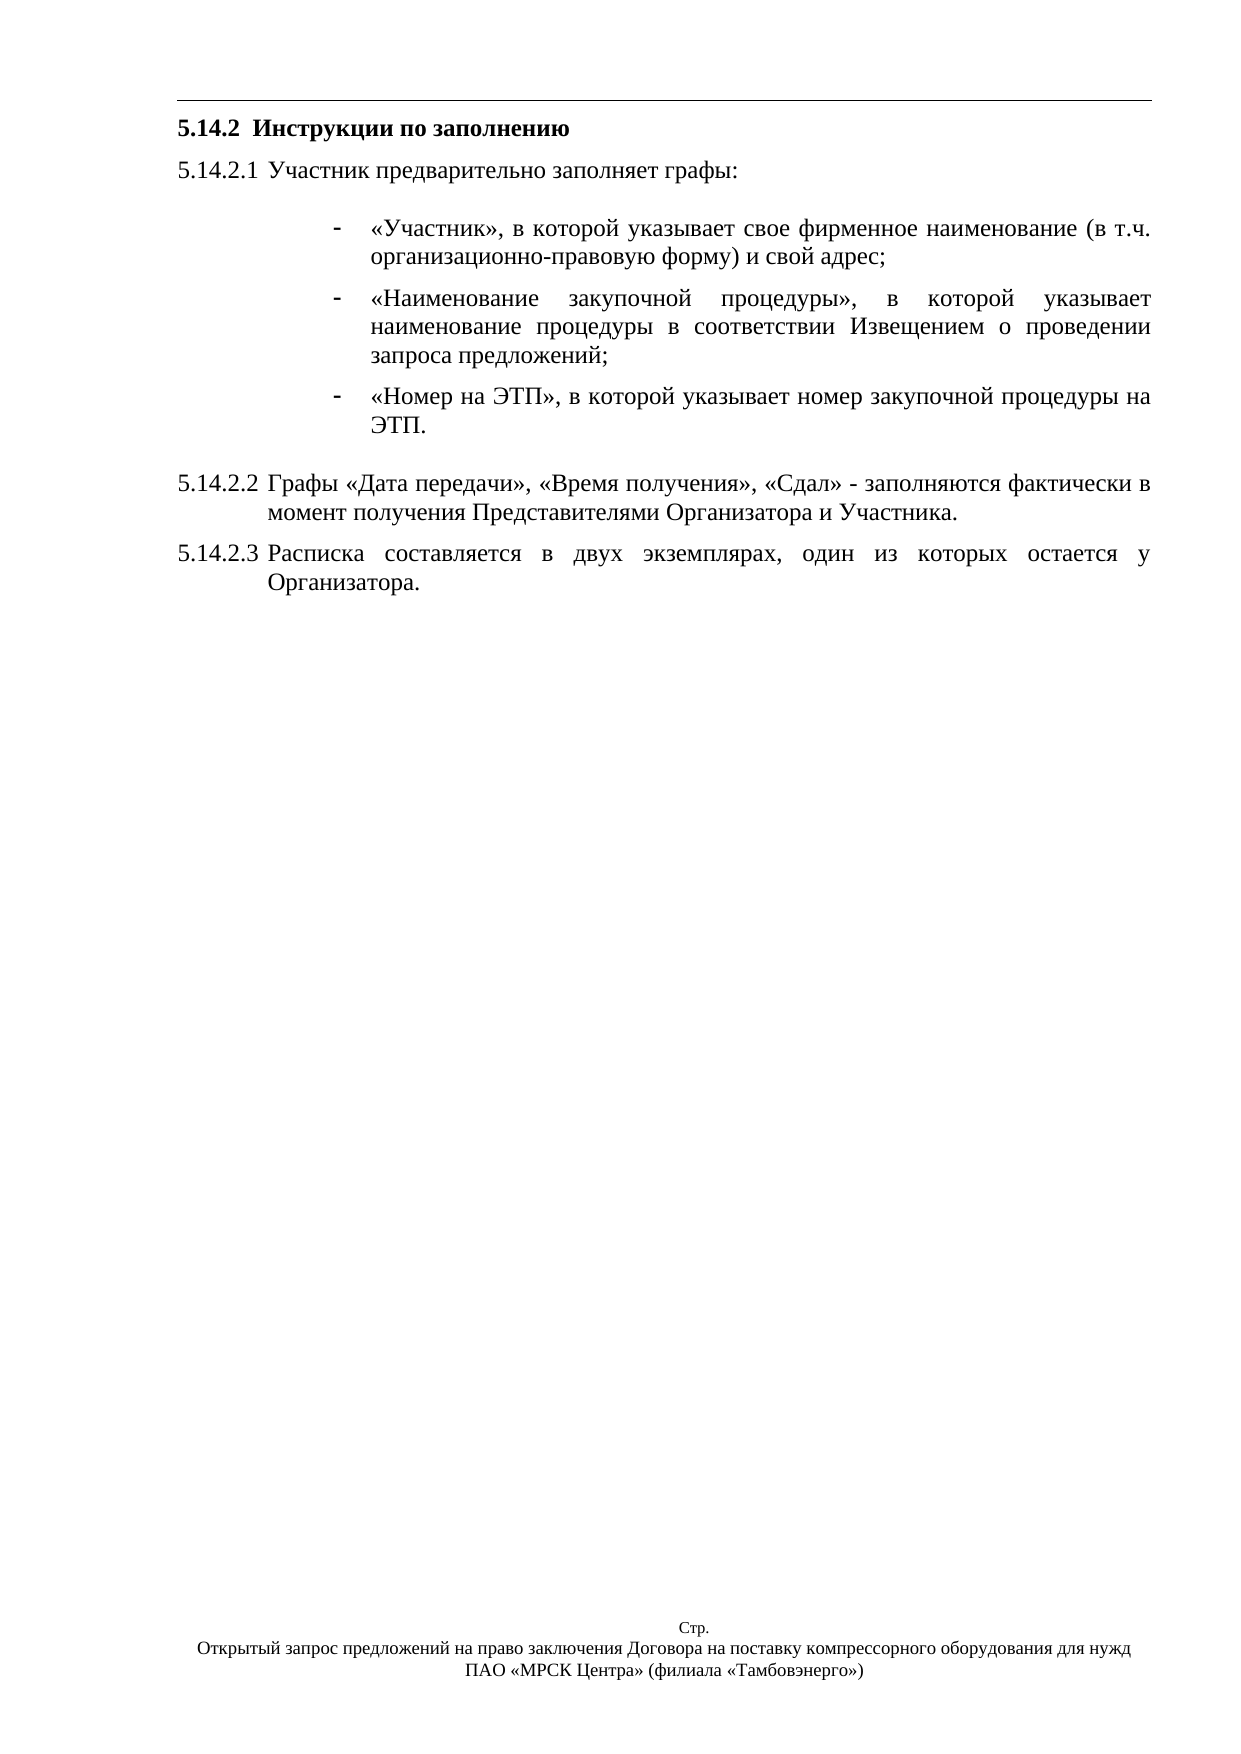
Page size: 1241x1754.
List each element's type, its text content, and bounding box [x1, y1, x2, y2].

list «Номер на ЭТП», в которой указывает номер закупочной процедуры на ЭТП. [333, 381, 1152, 439]
list Расписка составляется в двух экземплярах, один из которых остается у Организатора. [177, 538, 1152, 596]
list Графы «Дата передачи», «Время получения», «Сдал» - заполняются фактически в момент получения Представителями Организатора и Участника. [177, 468, 1152, 526]
list «Участник», в которой указывает свое фирменное наименование (в т.ч. организационно-правовую форму) и свой адрес; [333, 213, 1152, 270]
subtitle Инструкции по заполнению [177, 113, 1152, 142]
list «Наименование закупочной процедуры», в которой указывает наименование процедуры в соответствии Извещением о проведении запроса предложений; [333, 283, 1152, 369]
list Участник предварительно заполняет графы: [177, 155, 1152, 183]
